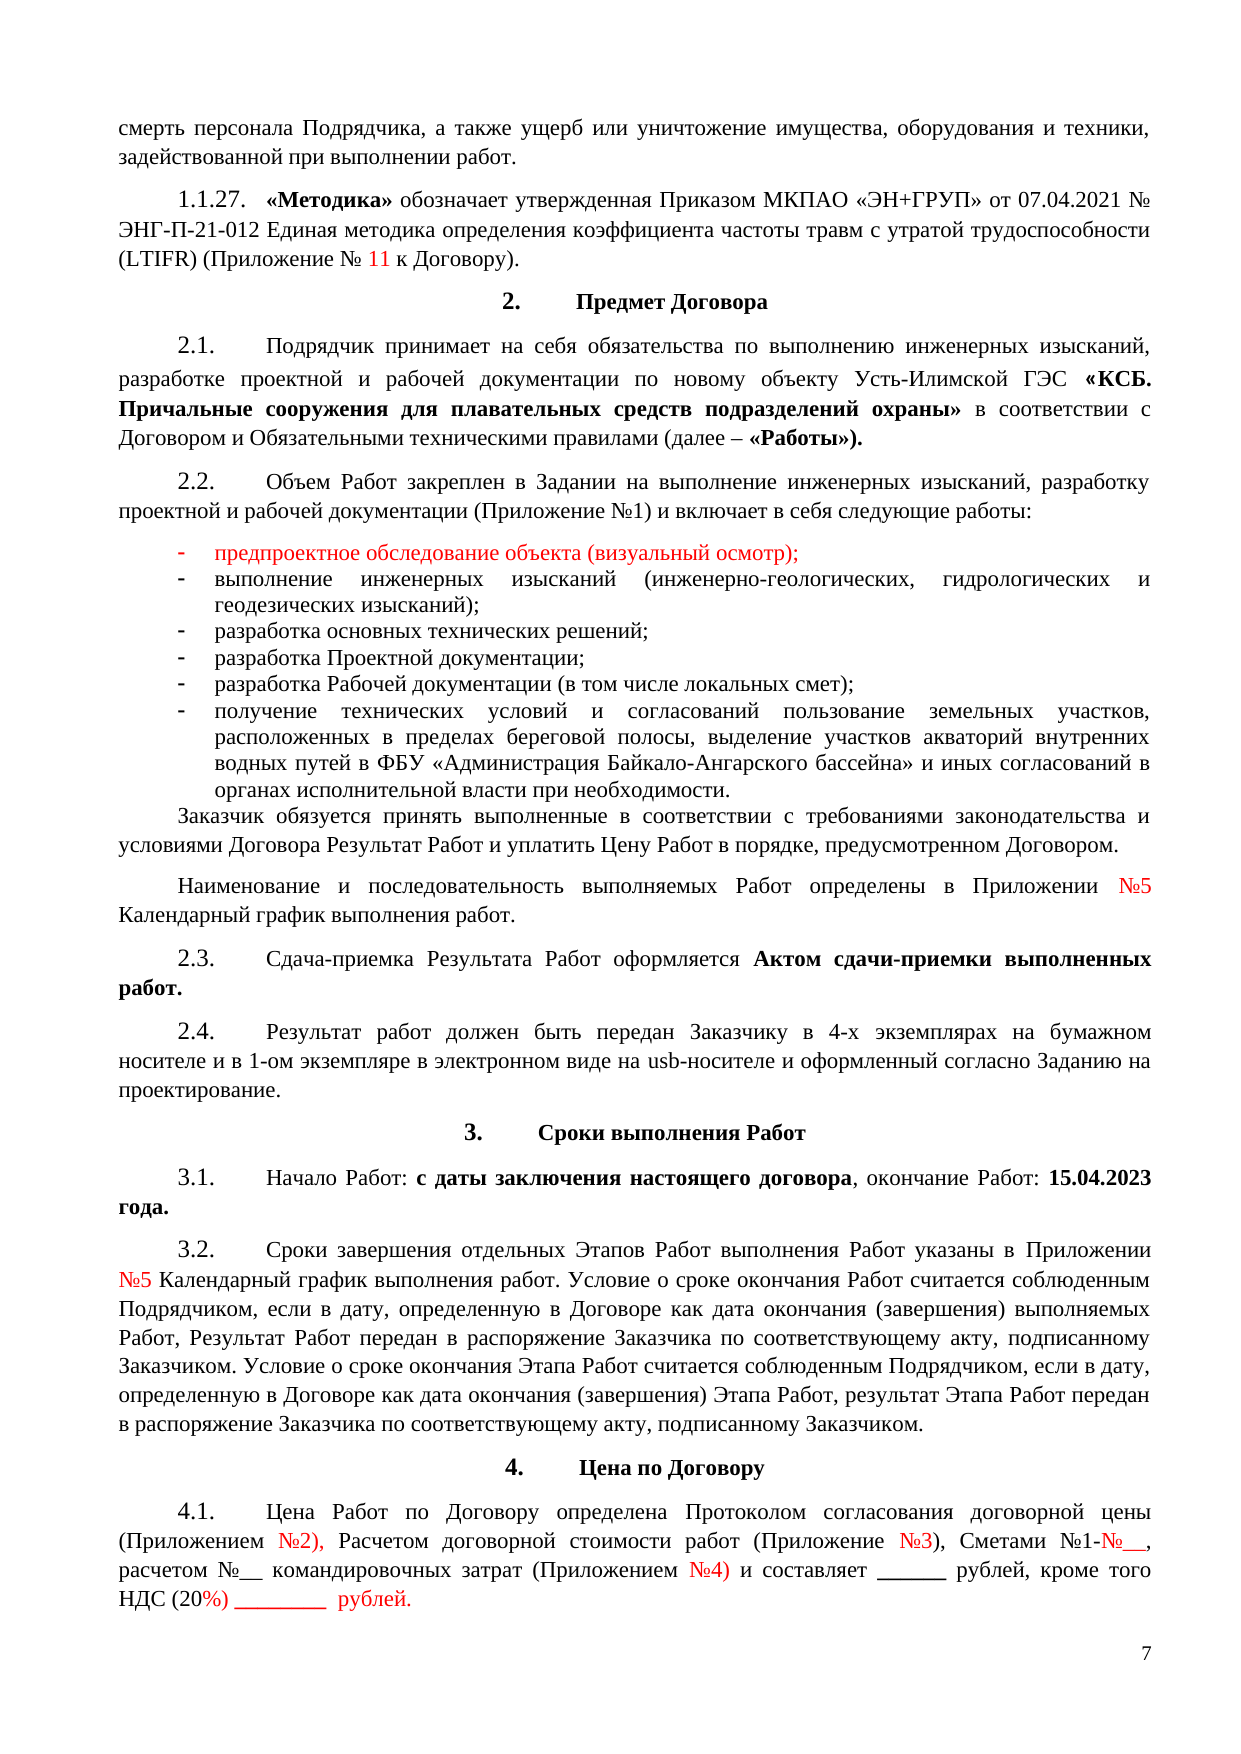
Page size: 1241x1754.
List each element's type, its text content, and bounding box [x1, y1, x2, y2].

text «Методика» обозначает утвержденная Приказом МКПАО «ЭН+ГРУП» от 07.04.2021 № ЭНГ-П-21-012 Единая методика определения коэффициента частоты травм с утратой трудоспособности (LTIFR) (Приложение № 11 к Договору). [118, 184, 1152, 271]
text Подрядчик принимает на себя обязательства по выполнению инженерных изысканий, разработке проектной и рабочей документации по новому объекту Усть-Илимской ГЭС «КСБ. Причальные сооружения для плавательных средств подразделений охраны» в соответствии с Договором и Обязательными техническими правилами (далее – «Работы»). [118, 330, 1152, 451]
text Сдача-приемка Результата Работ оформляется Актом сдачи-приемки выполненных работ. [118, 943, 1152, 1001]
list разработка Рабочей документации (в том числе локальных смет); [177, 670, 1152, 697]
list разработка Проектной документации; [177, 644, 1152, 670]
text Объем Работ закреплен в Задании на выполнение инженерных изысканий, разработку проектной и рабочей документации (Приложение №1) и включает в себя следующие работы: [118, 466, 1152, 523]
list разработка основных технических решений; [177, 618, 1152, 644]
text Сроки завершения отдельных Этапов Работ выполнения Работ указаны в Приложении №5 Календарный график выполнения работ. Условие о сроке окончания Работ считается соблюденным Подрядчиком, если в дату, определенную в Договоре как дата окончания (завершения) выполняемых Работ, Результат Работ передан в распоряжение Заказчика по соответствующему акту, подписанному Заказчиком. Условие о сроке окончания Этапа Работ считается соблюденным Подрядчиком, если в дату, определенную в Договоре как дата окончания (завершения) Этапа Работ, результат Этапа Работ передан в распоряжение Заказчика по соответствующему акту, подписанному Заказчиком. [118, 1234, 1152, 1437]
text Цена по Договору [118, 1452, 1152, 1481]
text Предмет Договора [118, 286, 1152, 315]
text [118, 114, 1152, 169]
text Цена Работ по Договору определена Протоколом согласования договорной цены (Приложением №2), Расчетом договорной стоимости работ (Приложение №3), Сметами №1-№__, расчетом №__ командировочных затрат (Приложением №4) и составляет ______ рублей, кроме того НДС (20%) ________ рублей. [118, 1496, 1152, 1612]
text Сроки выполнения Работ [118, 1117, 1152, 1146]
list выполнение инженерных изысканий (инженерно-геологических, гидрологических и геодезических изысканий); [177, 565, 1152, 618]
text Результат работ должен быть передан Заказчику в 4-х экземплярах на бумажном носителе и в 1-ом экземпляре в электронном виде на usb-носителе и оформленный согласно Заданию на проектирование. [118, 1016, 1152, 1102]
list получение технических условий и согласований пользование земельных участков, расположенных в пределах береговой полосы, выделение участков акваторий внутренних водных путей в ФБУ «Администрация Байкало-Ангарского бассейна» и иных согласований в органах исполнительной власти при необходимости. [177, 697, 1152, 802]
list Заказчик обязуется принять выполненные в соответствии с требованиями законодательства и условиями Договора Результат Работ и уплатить Цену Работ в порядке, предусмотренном Договором. [118, 802, 1152, 857]
text Начало Работ: с даты заключения настоящего договора, окончание Работ: 15.04.2023 года. [118, 1162, 1152, 1219]
list Наименование и последовательность выполняемых Работ определены в Приложении №5 Календарный график выполнения работ. [118, 872, 1152, 928]
list предпроектное обследование объекта (визуальный осмотр); [177, 538, 1152, 565]
